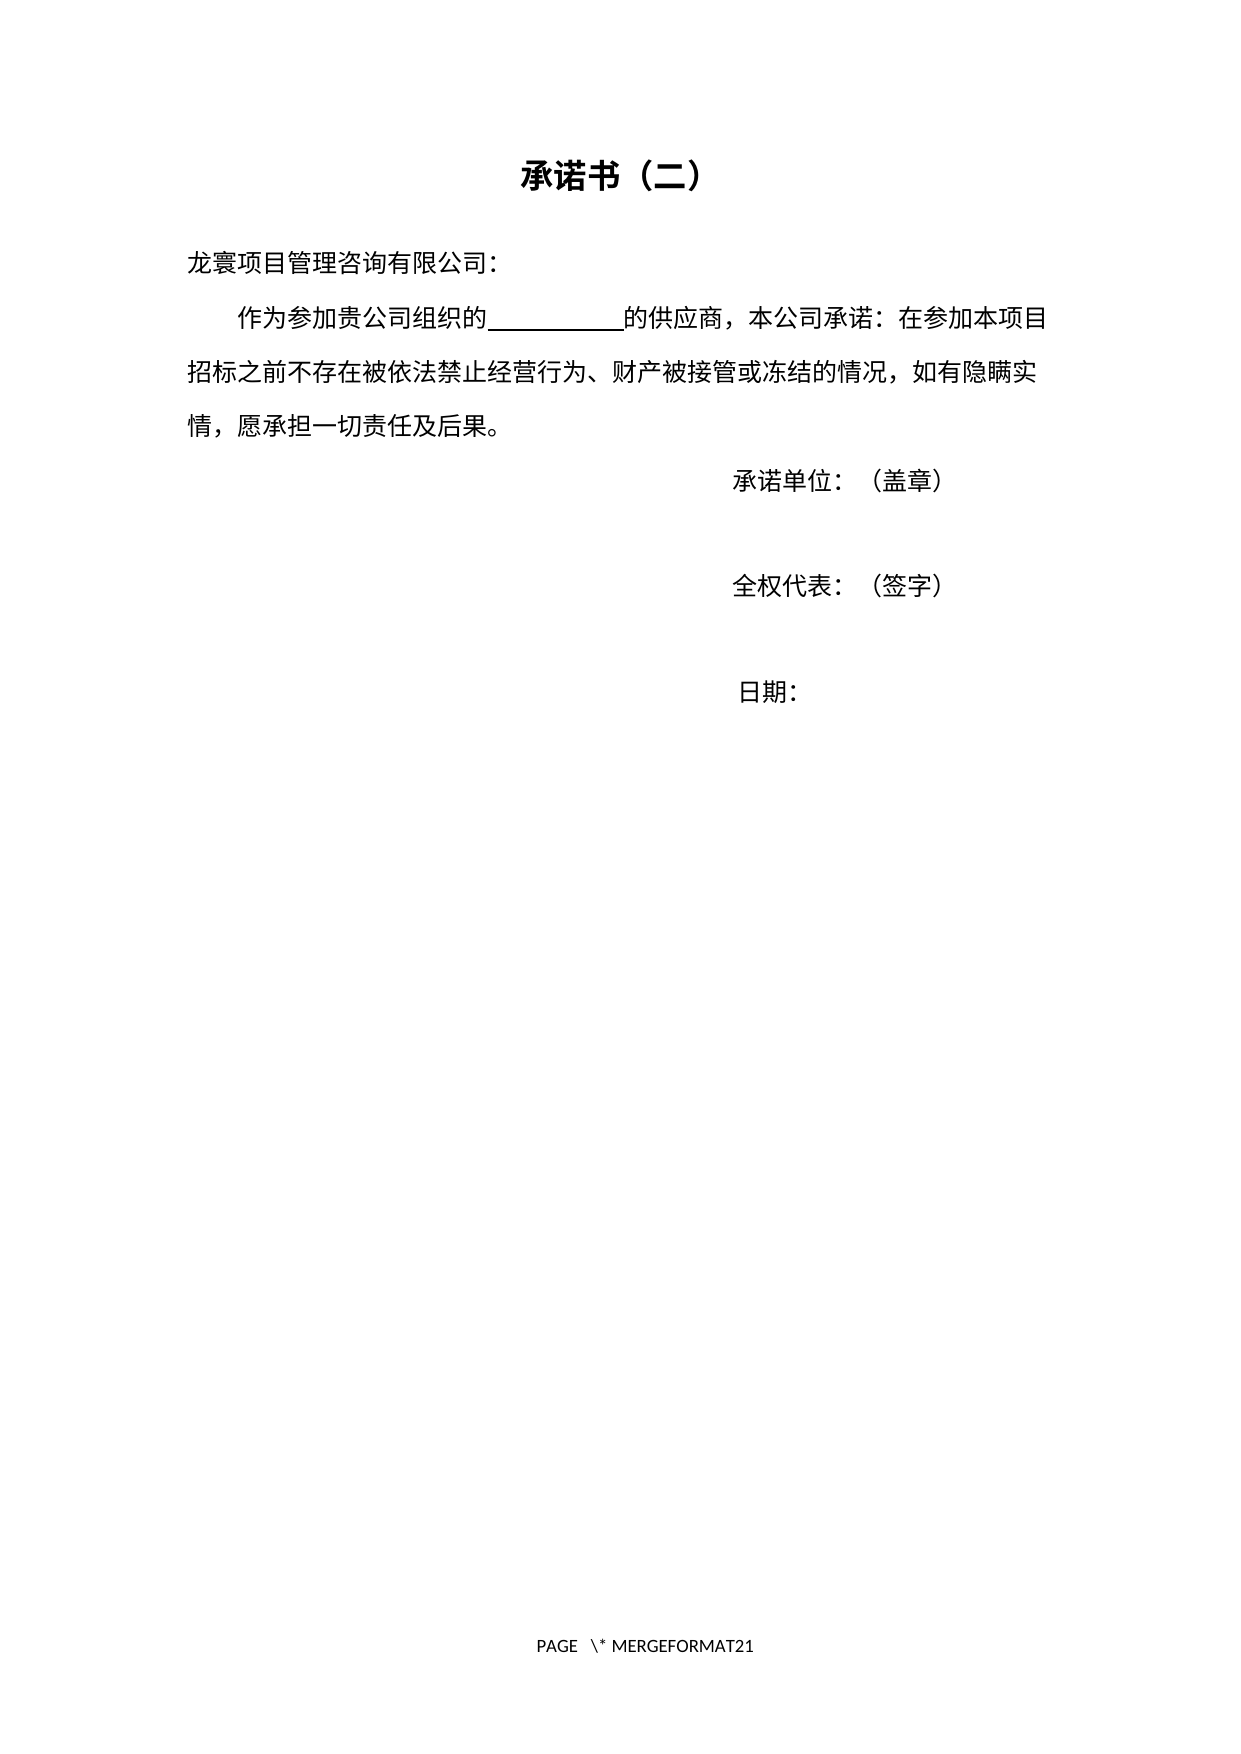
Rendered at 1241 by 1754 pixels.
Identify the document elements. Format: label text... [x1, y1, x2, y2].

text 承诺书（二） [187, 150, 1053, 198]
text 日期： [187, 672, 1053, 708]
text 作为参加贵公司组织的 的供应商，本公司承诺：在参加本项目招标之前不存在被依法禁止经营行为、财产被接管或冻结的情况，如有隐瞒实情，愿承担一切责任及后果。 [187, 298, 1053, 443]
text 龙寰项目管理咨询有限公司： [187, 244, 1053, 280]
text 全权代表：（签字） [245, 567, 1053, 603]
text 承诺单位：（盖章） [245, 461, 1053, 497]
